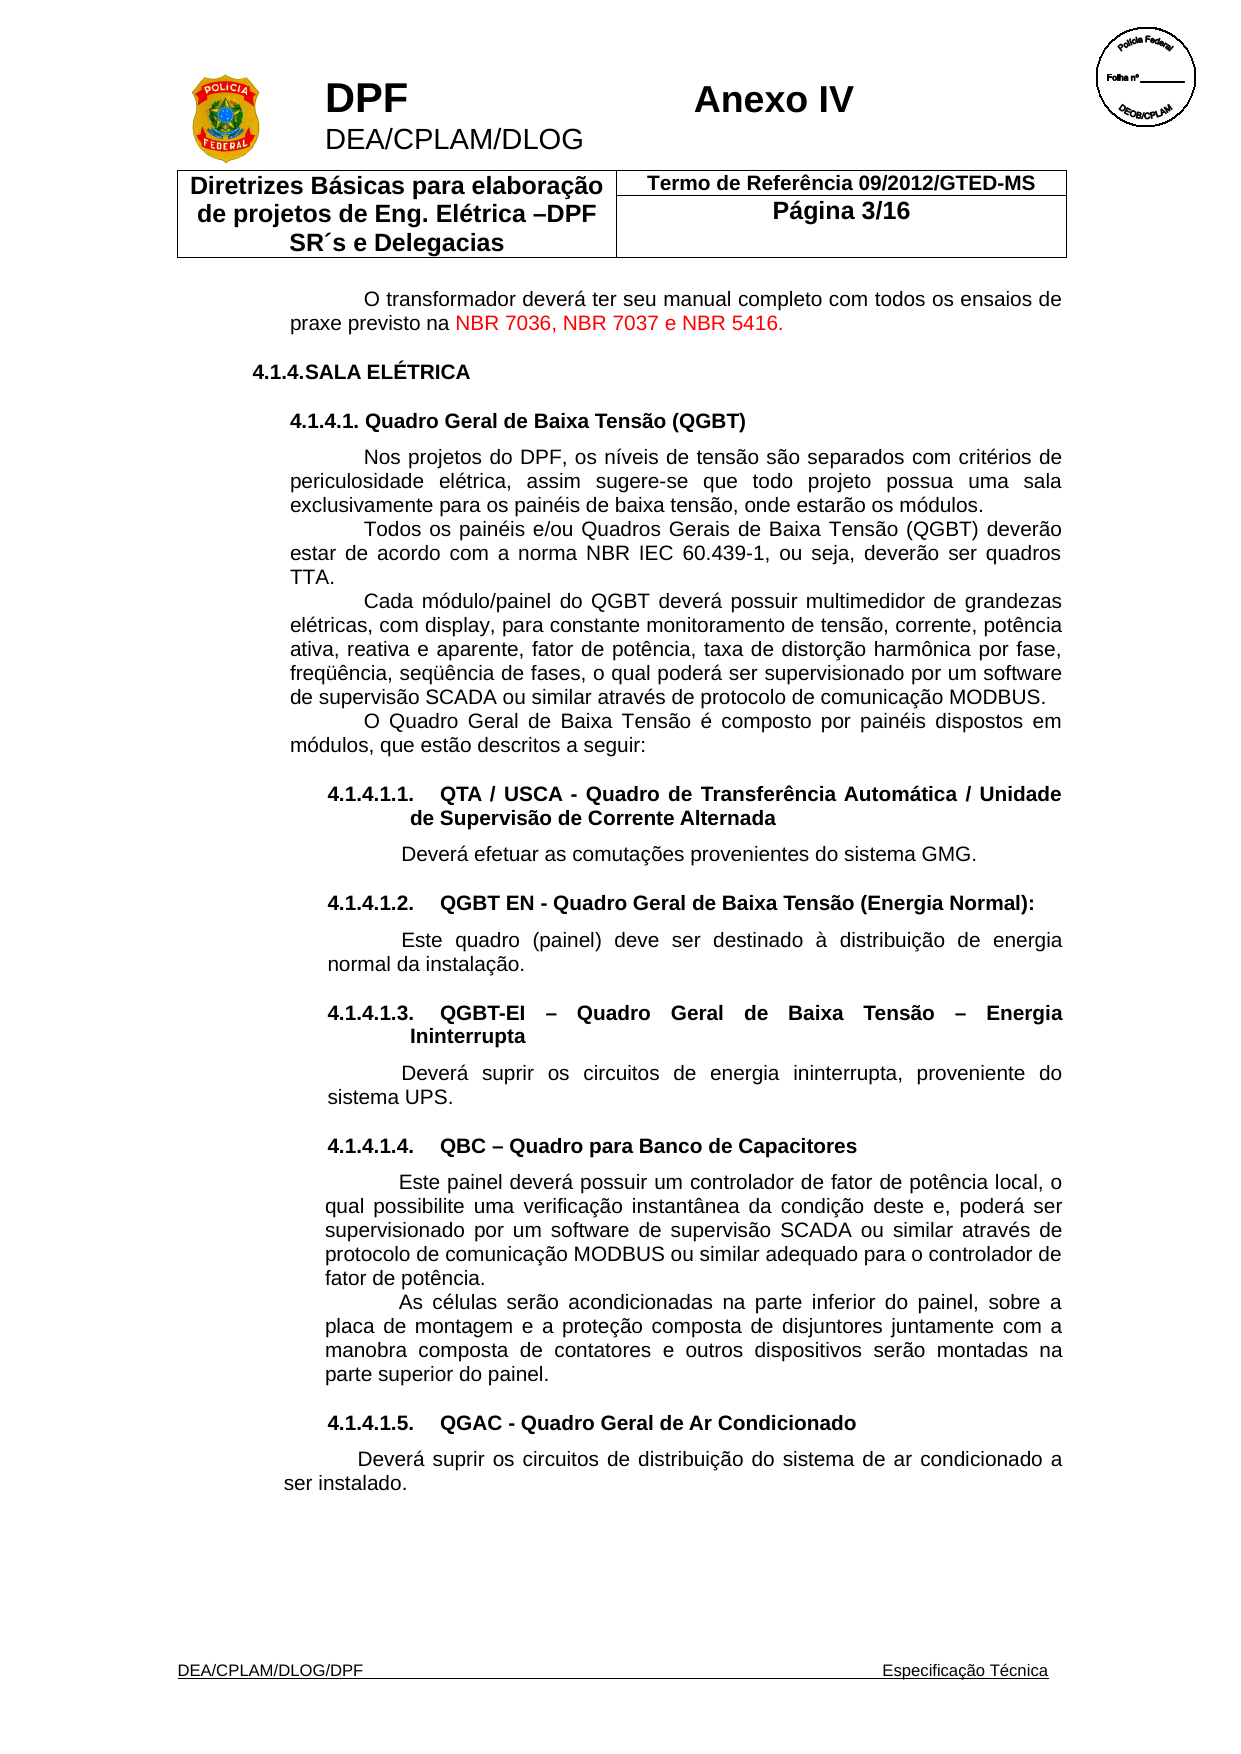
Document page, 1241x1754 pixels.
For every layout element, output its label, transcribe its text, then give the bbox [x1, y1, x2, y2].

text Deverá efetuar as comutações provenientes do sistema GMG. [327, 842, 1063, 866]
text Nos projetos do DPF, os níveis de tensão são separados com critérios de periculosidade elétrica, assim sugere-se que todo projeto possua uma sala exclusivamente para os painéis de baixa tensão, onde estarão os módulos. [290, 445, 1063, 517]
subtitle QTA / USCA - Quadro de Transferência Automática / Unidade de Supervisão de Corrente Alternada [327, 782, 1063, 829]
subtitle QGBT-EI – Quadro Geral de Baixa Tensão – Energia Ininterrupta [327, 1000, 1063, 1048]
subtitle QBC – Quadro para Banco de Capacitores [327, 1134, 1063, 1158]
text Deverá suprir os circuitos de distribuição do sistema de ar condicionado a ser instalado. [283, 1447, 1063, 1495]
subtitle SALA ELÉTRICA [252, 360, 1063, 384]
subtitle QGBT EN - Quadro Geral de Baixa Tensão (Energia Normal): [327, 891, 1063, 915]
text Deverá suprir os circuitos de energia ininterrupta, proveniente do sistema UPS. [327, 1061, 1063, 1109]
text O transformador deverá ter seu manual completo com todos os ensaios de praxe previsto na NBR 7036, NBR 7037 e NBR 5416. [290, 287, 1063, 335]
text Todos os painéis e/ou Quadros Gerais de Baixa Tensão (QGBT) deverão estar de acordo com a norma NBR IEC 60.439-1, ou seja, deverão ser quadros TTA. [290, 517, 1063, 589]
text As células serão acondicionadas na parte inferior do painel, sobre a placa de montagem e a proteção composta de disjuntores juntamente com a manobra composta de contatores e outros dispositivos serão montadas na parte superior do painel. [325, 1290, 1063, 1386]
text Cada módulo/painel do QGBT deverá possuir multimedidor de grandezas elétricas, com display, para constante monitoramento de tensão, corrente, potência ativa, reativa e aparente, fator de potência, taxa de distorção harmônica por fase, freqüência, seqüência de fases, o qual poderá ser supervisionado por um software de supervisão SCADA ou similar através de protocolo de comunicação MODBUS. [290, 589, 1063, 709]
picture [1077, 17, 1218, 156]
text O Quadro Geral de Baixa Tensão é composto por painéis dispostos em módulos, que estão descritos a seguir: [290, 709, 1063, 757]
text Este painel deverá possuir um controlador de fator de potência local, o qual possibilite uma verificação instantânea da condição deste e, poderá ser supervisionado por um software de supervisão SCADA ou similar através de protocolo de comunicação MODBUS ou similar adequado para o controlador de fator de potência. [325, 1170, 1063, 1290]
subtitle Quadro Geral de Baixa Tensão (QGBT) [290, 409, 1063, 433]
subtitle QGAC - Quadro Geral de Ar Condicionado [327, 1411, 1063, 1435]
text Este quadro (painel) deve ser destinado à distribuição de energia normal da instalação. [327, 927, 1063, 975]
